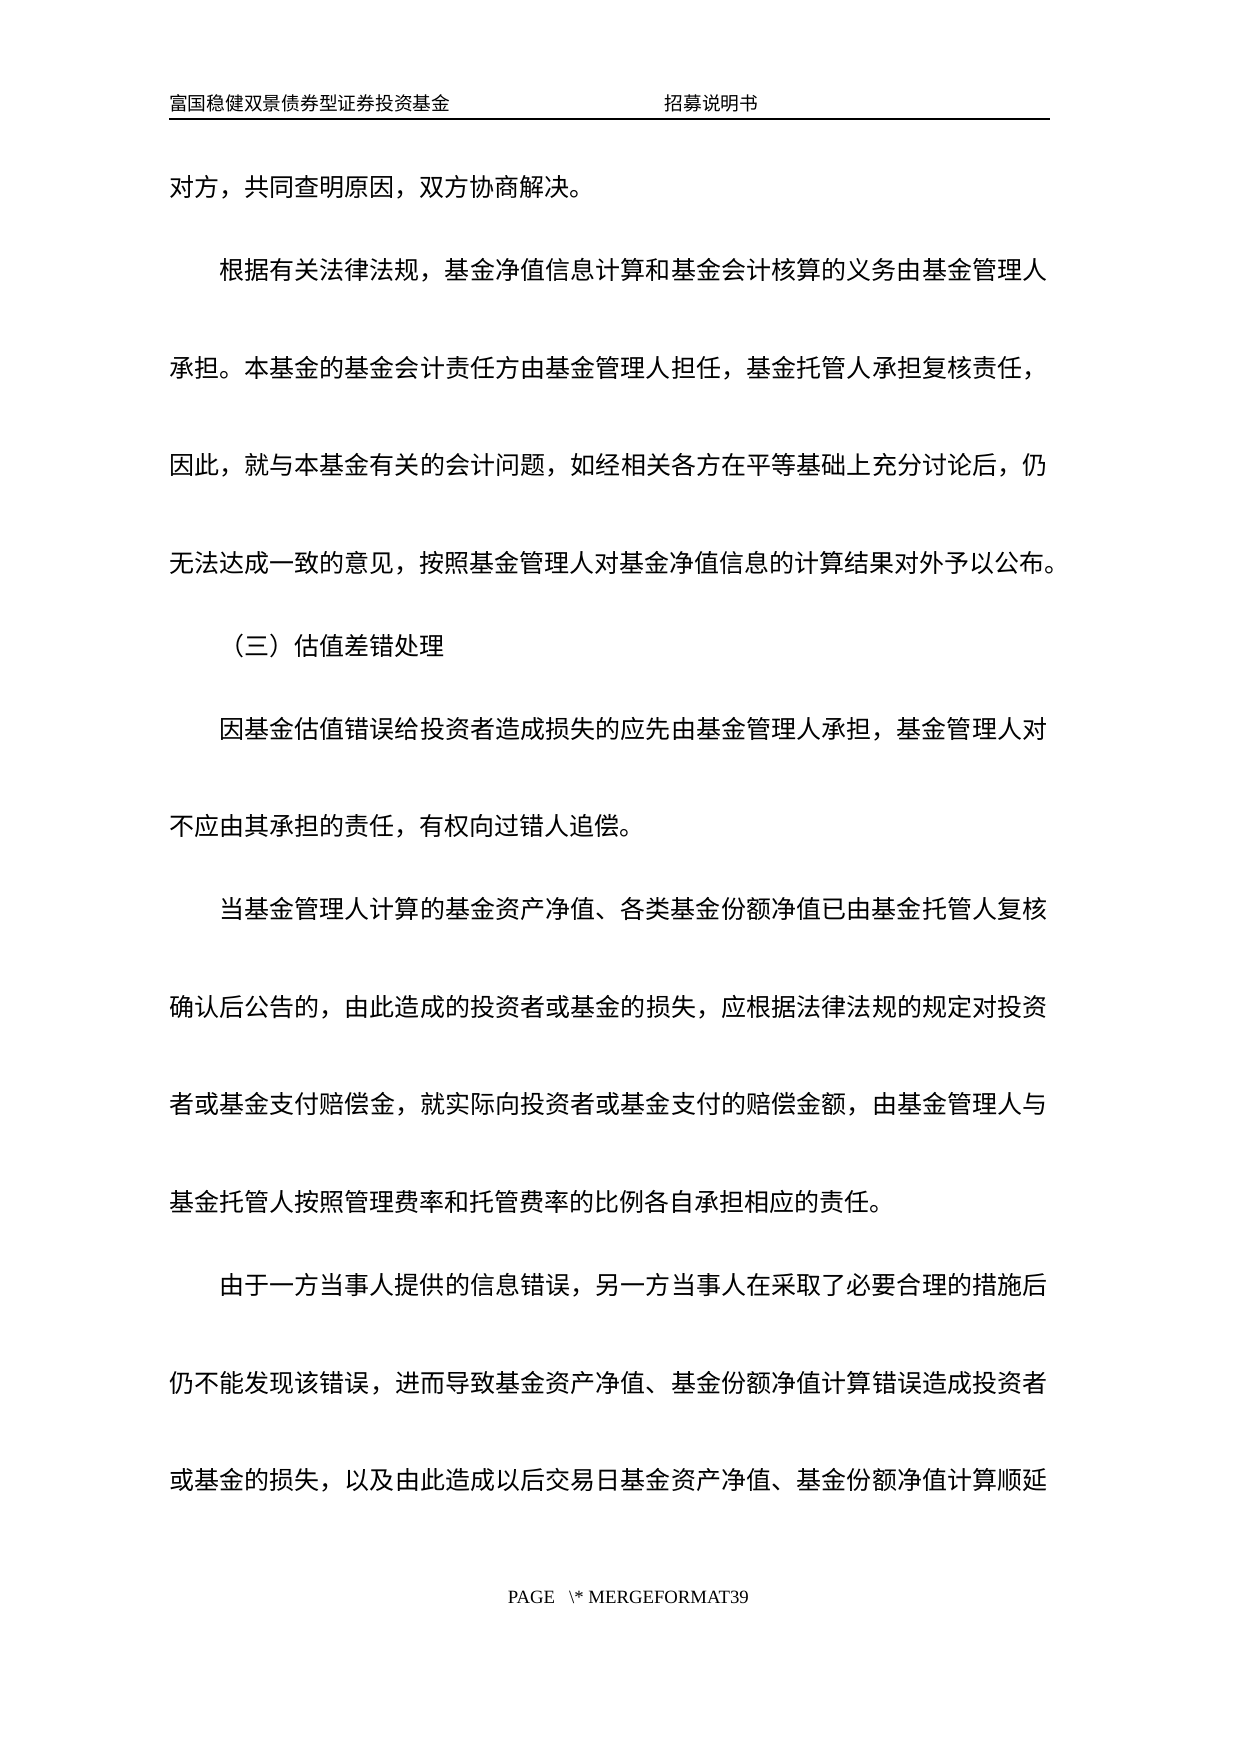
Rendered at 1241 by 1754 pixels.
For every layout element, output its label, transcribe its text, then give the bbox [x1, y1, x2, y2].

text 因基金估值错误给投资者造成损失的应先由基金管理人承担，基金管理人对不应由其承担的责任，有权向过错人追偿。 [169, 695, 1050, 857]
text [169, 153, 1050, 218]
text （三）估值差错处理 [169, 612, 1050, 677]
text 根据有关法律法规，基金净值信息计算和基金会计核算的义务由基金管理人承担。本基金的基金会计责任方由基金管理人担任，基金托管人承担复核责任，因此，就与本基金有关的会计问题，如经相关各方在平等基础上充分讨论后，仍无法达成一致的意见，按照基金管理人对基金净值信息的计算结果对外予以公布。 [169, 236, 1050, 594]
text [169, 1251, 1050, 1511]
text 当基金管理人计算的基金资产净值、各类基金份额净值已由基金托管人复核确认后公告的，由此造成的投资者或基金的损失，应根据法律法规的规定对投资者或基金支付赔偿金，就实际向投资者或基金支付的赔偿金额，由基金管理人与基金托管人按照管理费率和托管费率的比例各自承担相应的责任。 [169, 876, 1050, 1233]
